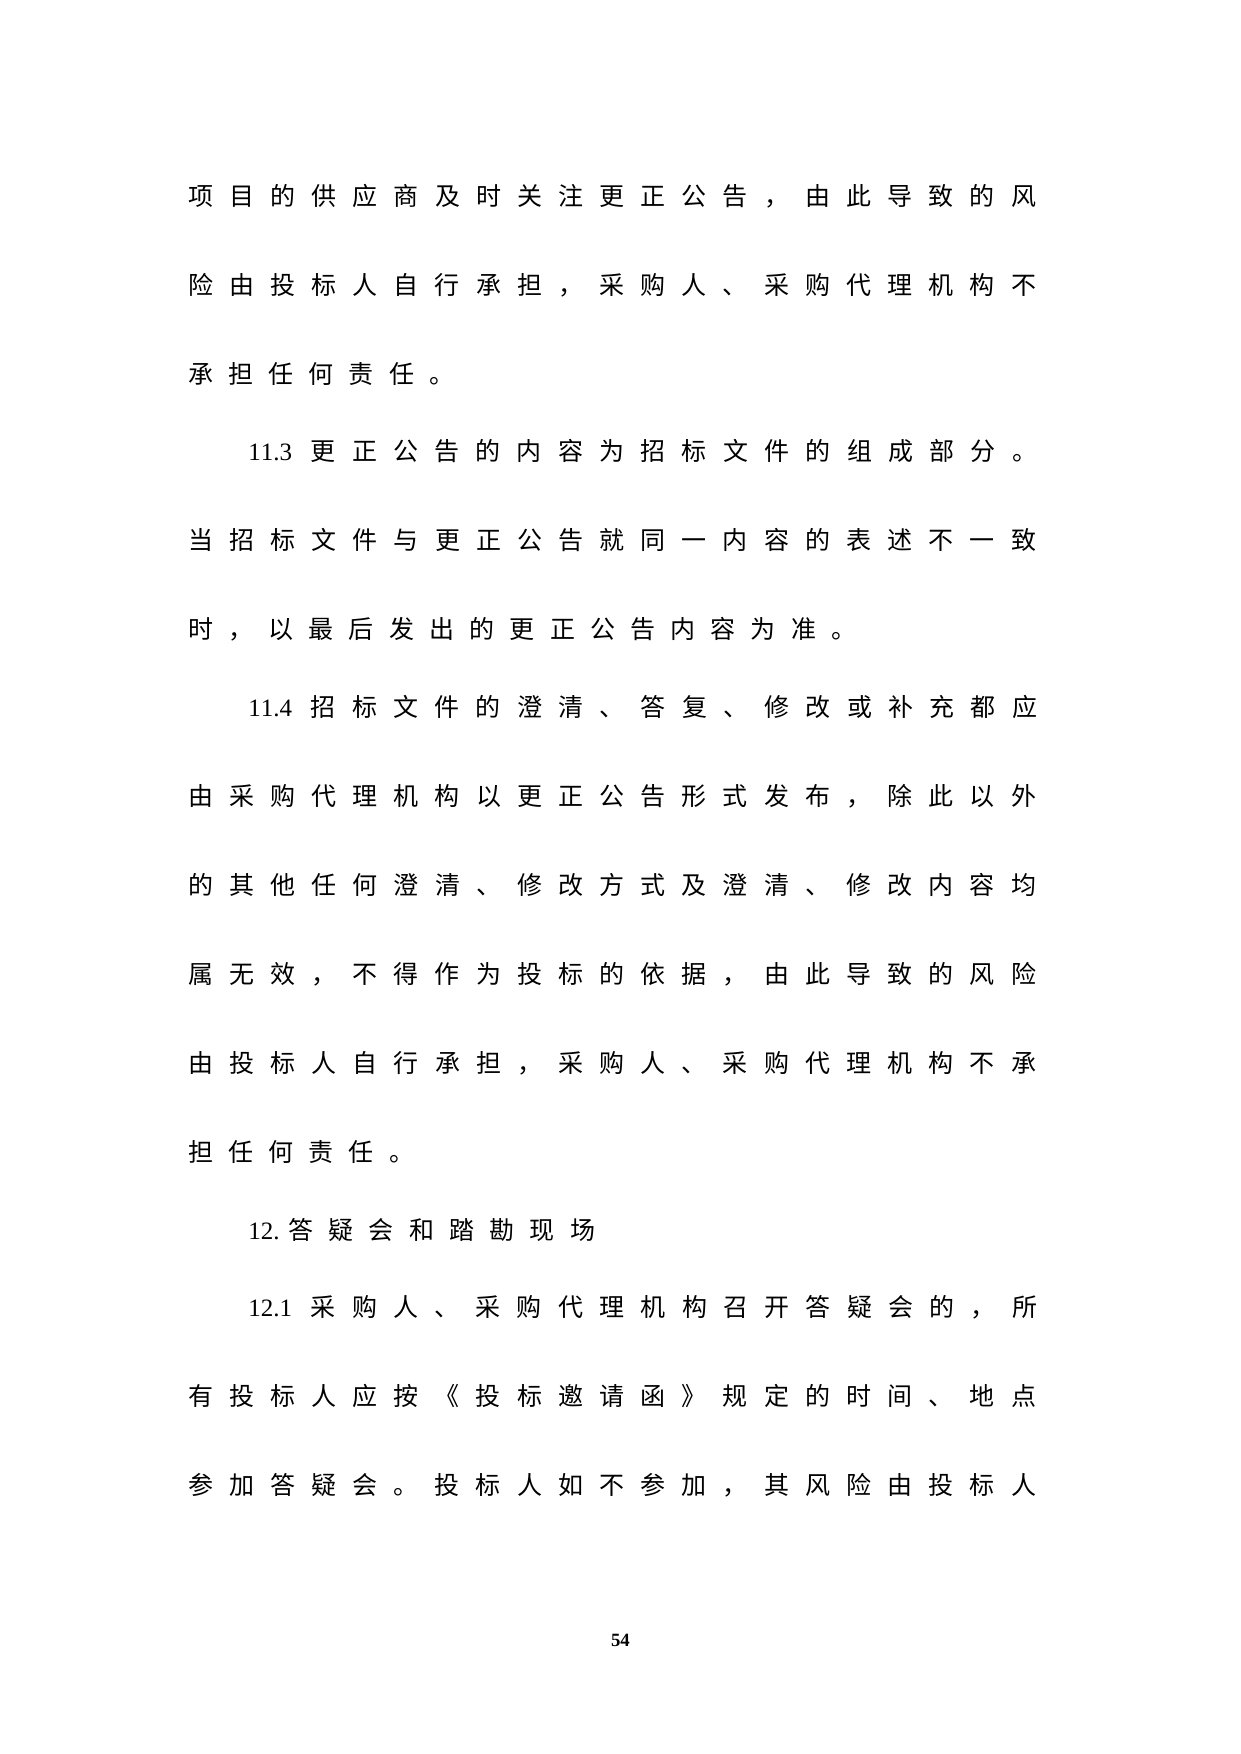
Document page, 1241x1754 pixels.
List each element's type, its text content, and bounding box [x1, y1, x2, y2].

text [188, 1276, 1052, 1513]
text 11.3 更正公告的内容为招标文件的组成部分。当招标文件与更正公告就同一内容的表述不一致时，以最后发出的更正公告内容为准。 [188, 420, 1052, 658]
text 11.4 招标文件的澄清、答复、修改或补充都应由采购代理机构以更正公告形式发布，除此以外的其他任何澄清、修改方式及澄清、修改内容均属无效，不得作为投标的依据，由此导致的风险由投标人自行承担，采购人、采购代理机构不承担任何责任。 [188, 676, 1052, 1180]
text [188, 164, 1052, 402]
text 12. 答疑会和踏勘现场 [188, 1198, 1052, 1258]
